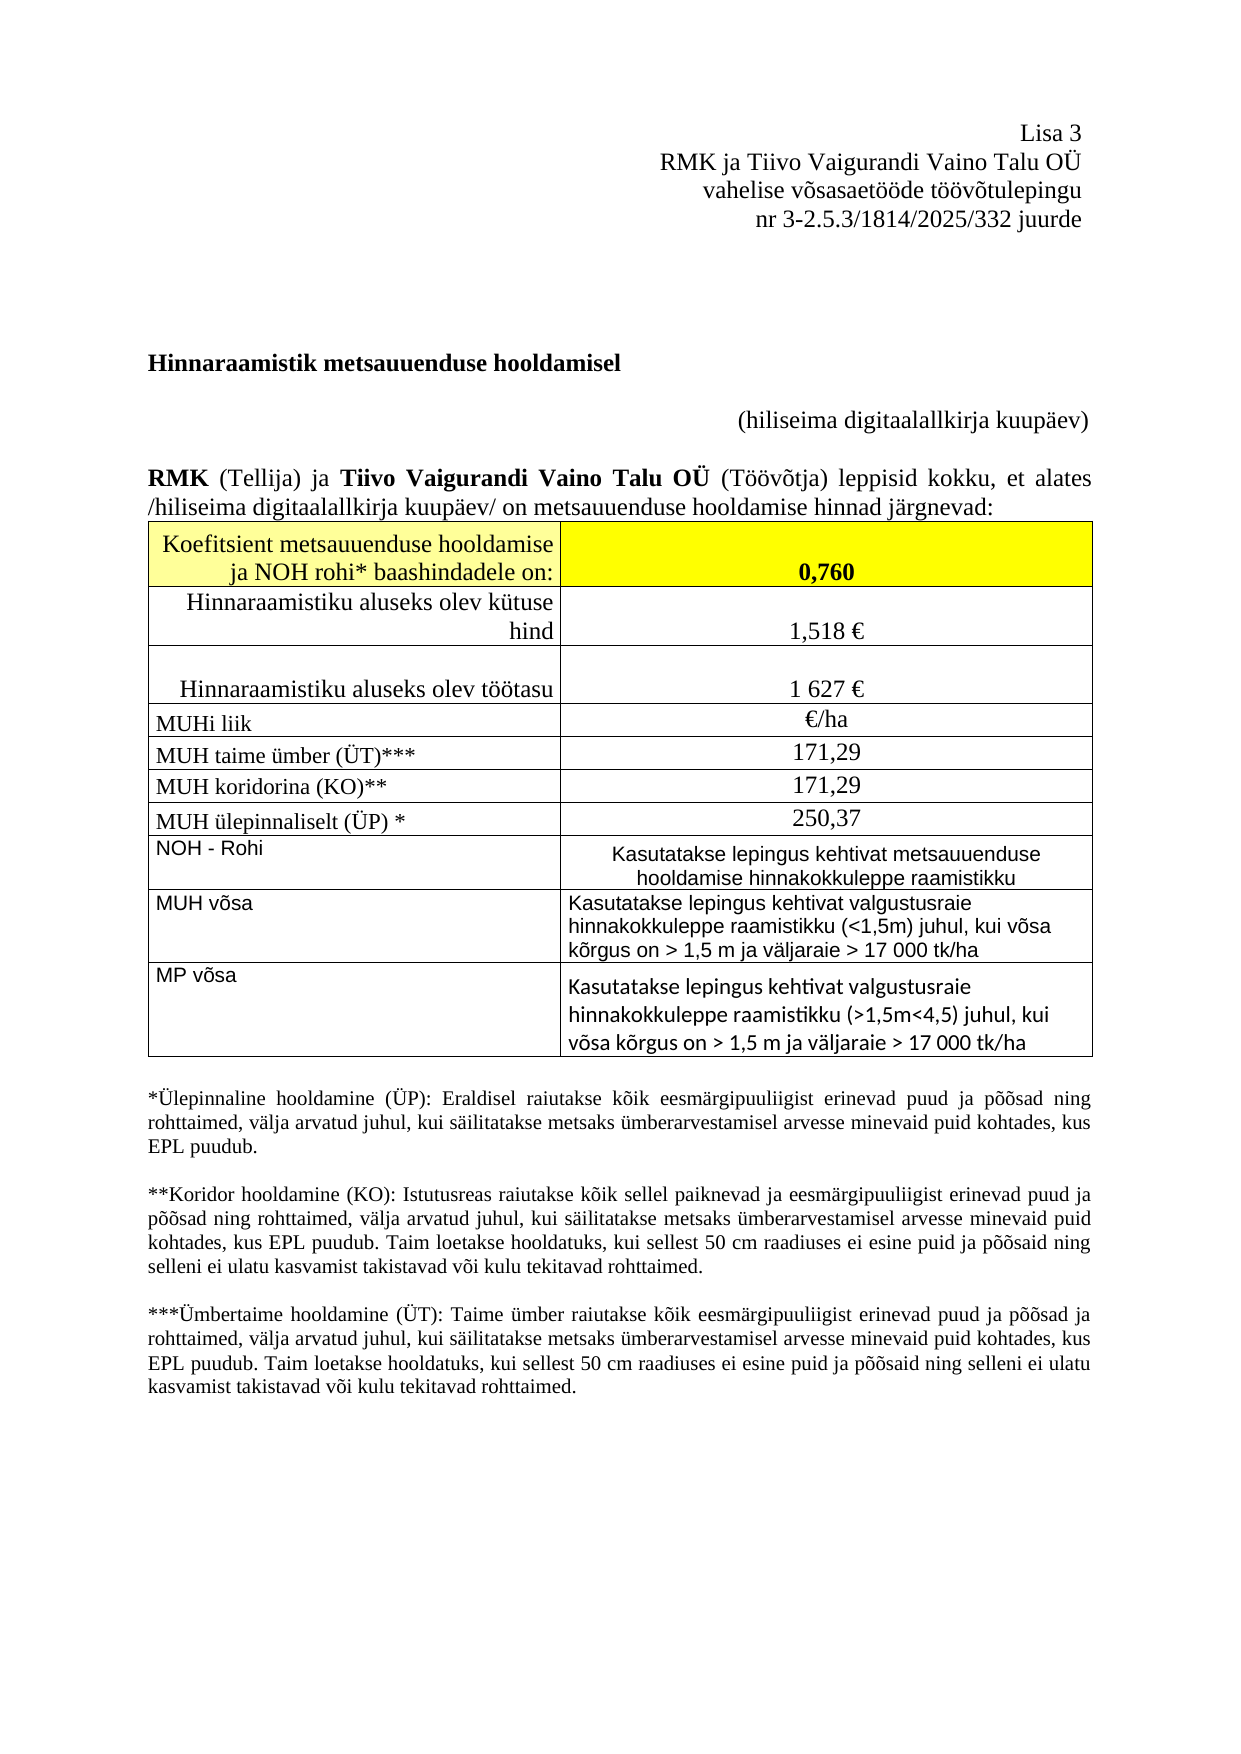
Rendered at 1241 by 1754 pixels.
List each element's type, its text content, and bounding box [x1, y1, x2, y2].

text *Ülepinnaline hooldamine (ÜP): Eraldisel raiutakse kõik eesmärgipuuliigist erinevad puud ja põõsad ning rohttaimed, välja arvatud juhul, kui säilitatakse metsaks ümberarvestamisel arvesse minevaid puid kohtades, kus EPL puudub. [148, 1086, 1092, 1158]
text ***Ümbertaime hooldamine (ÜT): Taime ümber raiutakse kõik eesmärgipuuliigist erinevad puud ja põõsad ja rohttaimed, välja arvatud juhul, kui säilitatakse metsaks ümberarvestamisel arvesse minevaid puid kohtades, kus EPL puudub. Taim loetakse hooldatuks, kui sellest 50 cm raadiuses ei esine puid ja põõsaid ning selleni ei ulatu kasvamist takistavad või kulu tekitavad rohttaimed. [148, 1302, 1092, 1398]
table_cell 1 627 € [561, 646, 1092, 703]
table_cell 171,29 [561, 770, 1092, 802]
table_cell €/ha [561, 704, 1092, 736]
text RMK (Tellija) ja Tiivo Vaigurandi Vaino Talu OÜ (Töövõtja) leppisid kokku, et alates /hiliseima digitaalallkirja kuupäev/ on metsauuenduse hooldamise hinnad järgnevad: [148, 463, 1092, 521]
table_cell Kasutatakse lepingus kehtivat metsauuenduse hooldamise hinnakokkuleppe raamistikku [561, 836, 1092, 889]
text (hiliseima digitaalallkirja kuupäev) [148, 406, 1092, 434]
table_cell 1,518 € [561, 587, 1092, 645]
table_cell MUH taime ümber (ÜT)*** [149, 737, 560, 769]
table_cell 250,37 [561, 803, 1092, 834]
table_cell MUH võsa [149, 890, 560, 962]
table_cell Hinnaraamistiku aluseks olev töötasu [149, 646, 560, 703]
table_cell Kasutatakse lepingus kehtivat valgustusraie hinnakokkuleppe raamistikku (>1,5m<4,5) juhul, kui võsa kõrgus on > 1,5 m ja väljaraie > 17 000 tk/ha [561, 963, 1092, 1056]
table_header Koefitsient metsauuenduse hooldamise ja NOH rohi* baashindadele on: [149, 522, 560, 586]
text Hinnaraamistik metsauuenduse hooldamisel [148, 348, 1092, 377]
text **Koridor hooldamine (KO): Istutusreas raiutakse kõik sellel paiknevad ja eesmärgipuuliigist erinevad puud ja põõsad ning rohttaimed, välja arvatud juhul, kui säilitatakse metsaks ümberarvestamisel arvesse minevaid puid kohtades, kus EPL puudub. Taim loetakse hooldatuks, kui sellest 50 cm raadiuses ei esine puid ja põõsaid ning selleni ei ulatu kasvamist takistavad või kulu tekitavad rohttaimed. [148, 1182, 1092, 1278]
table_cell NOH - Rohi [149, 836, 560, 889]
table_cell MUH koridorina (KO)** [149, 770, 560, 802]
table_cell MP võsa [149, 963, 560, 1056]
table_cell Hinnaraamistiku aluseks olev kütuse hind [149, 587, 560, 645]
table_cell 171,29 [561, 737, 1092, 769]
table_header Lisa 3 RMK ja Tiivo Vaigurandi Vaino Talu OÜ vahelise võsasaetööde töövõtulepingu nr 3-2.5.3/1814/2025/332 juurde [586, 118, 1093, 262]
table_cell Kasutatakse lepingus kehtivat valgustusraie hinnakokkuleppe raamistikku (<1,5m) juhul, kui võsa kõrgus on > 1,5 m ja väljaraie > 17 000 tk/ha [561, 890, 1092, 962]
table_cell MUH ülepinnaliselt (ÜP) * [149, 803, 560, 834]
table_cell MUHi liik [149, 704, 560, 736]
table_header 0,760 [561, 522, 1092, 586]
